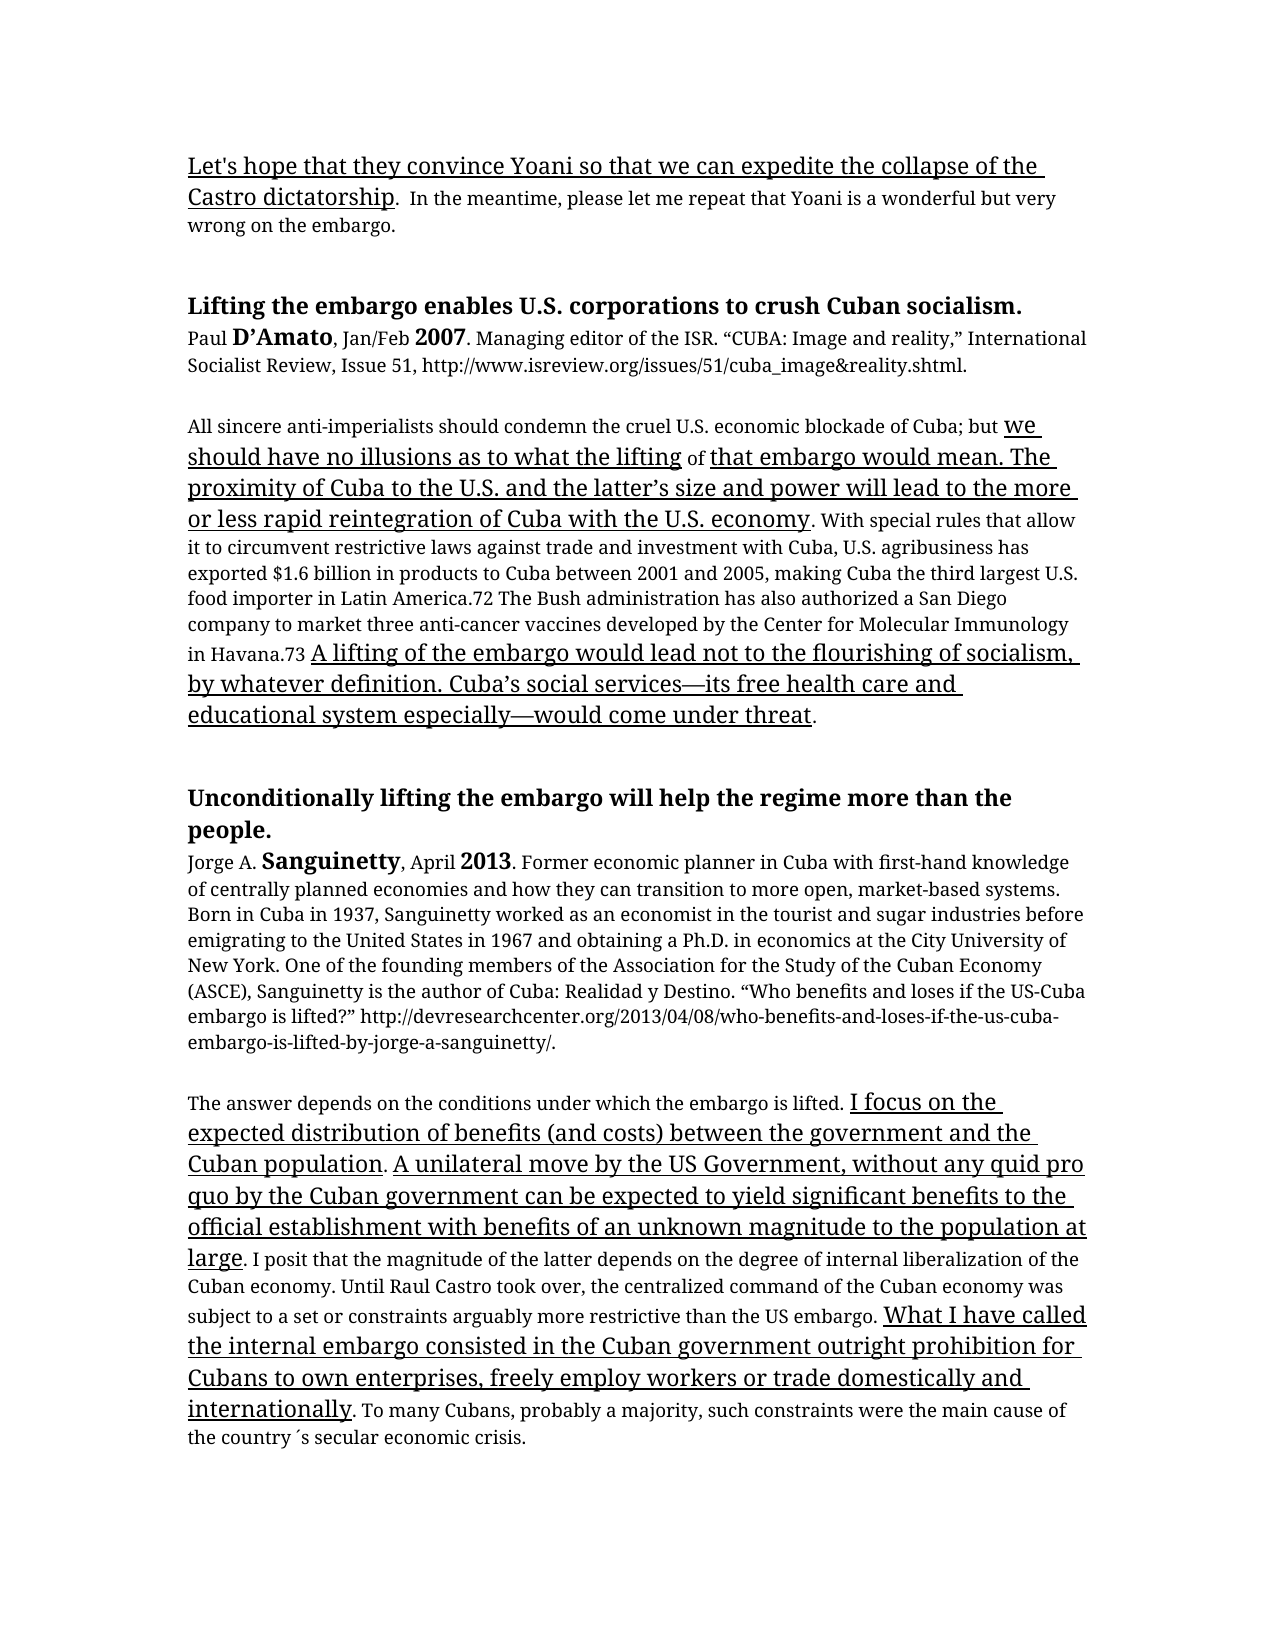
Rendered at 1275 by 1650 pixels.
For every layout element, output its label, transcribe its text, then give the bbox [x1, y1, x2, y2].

text Jorge A. Sanguinetty, April 2013. Former economic planner in Cuba with first-hand knowledge of centrally planned economies and how they can transition to more open, market-based systems. Born in Cuba in 1937, Sanguinetty worked as an economist in the tourist and sugar industries before emigrating to the United States in 1967 and obtaining a Ph.D. in economics at the City University of New York. One of the founding members of the Association for the Study of the Cuban Economy (ASCE), Sanguinetty is the author of Cuba: Realidad y Destino. “Who benefits and loses if the US-Cuba embargo is lifted?” http://devresearchcenter.org/2013/04/08/who-benefits-and-loses-if-the-us-cuba-embargo-is-lifted-by-jorge-a-sanguinetty/. [187, 845, 1087, 1055]
text The answer depends on the conditions under which the embargo is lifted. I focus on the expected distribution of benefits (and costs) between the government and the Cuban population. A unilateral move by the US Government, without any quid pro quo by the Cuban government can be expected to yield significant benefits to the official establishment with benefits of an unknown magnitude to the population at large. I posit that the magnitude of the latter depends on the degree of internal liberalization of the Cuban economy. Until Raul Castro took over, the centralized command of the Cuban economy was subject to a set or constraints arguably more restrictive than the US embargo. What I have called the internal embargo consisted in the Cuban government outright prohibition for Cubans to own enterprises, freely employ workers or trade domestically and internationally. To many Cubans, probably a majority, such constraints were the main cause of the country ´s secular economic crisis. [187, 1238, 1087, 1449]
text Let's hope that they convince Yoani so that we can expedite the collapse of the Castro dictatorship. In the meantime, please let me repeat that Yoani is a wonderful but very wrong on the embargo. [187, 150, 1087, 238]
subtitle Unconditionally lifting the embargo will help the regime more than the people. [187, 782, 1087, 845]
text All sincere anti-imperialists should condemn the cruel U.S. economic blockade of Cuba; but we should have no illusions as to what the lifting of that embargo would mean. The proximity of Cuba to the U.S. and the latter’s size and power will lead to the more or less rapid reintegration of Cuba with the U.S. economy. With special rules that allow it to circumvent restrictive laws against trade and investment with Cuba, U.S. agribusiness has exported $1.6 billion in products to Cuba between 2001 and 2005, making Cuba the third largest U.S. food importer in Latin America.72 The Bush administration has also authorized a San Diego company to market three anti-cancer vaccines developed by the Center for Molecular Immunology in Havana.73 A lifting of the embargo would lead not to the flourishing of socialism, by whatever definition. Cuba’s social services—its free health care and educational system especially—would come under threat. [187, 409, 1087, 730]
text Paul D’Amato, Jan/Feb 2007. Managing editor of the ISR. “CUBA: Image and reality,” International Socialist Review, Issue 51, http://www.isreview.org/issues/51/cuba_image&reality.shtml. [187, 321, 1087, 378]
text The answer depends on the conditions under which the embargo is lifted. I focus on the expected distribution of benefits (and costs) between the government and the Cuban population. A unilateral move by the US Government, without any quid pro quo by the Cuban government can be expected to yield significant benefits to the official establishment with benefits of an unknown magnitude to the population at large. I posit that the magnitude of the latter depends on the degree of internal liberalization of the Cuban economy. Until Raul Castro took over, the centralized command of the Cuban economy was subject to a set or constraints arguably more restrictive than the US embargo. What I have called the internal embargo consisted in the Cuban government outright prohibition for Cubans to own enterprises, freely employ workers or trade domestically and internationally. To many Cubans, probably a majority, such constraints were the main cause of the country ´s secular economic crisis. [187, 1086, 1087, 1237]
subtitle Lifting the embargo enables U.S. corporations to crush Cuban socialism. [187, 290, 1087, 321]
